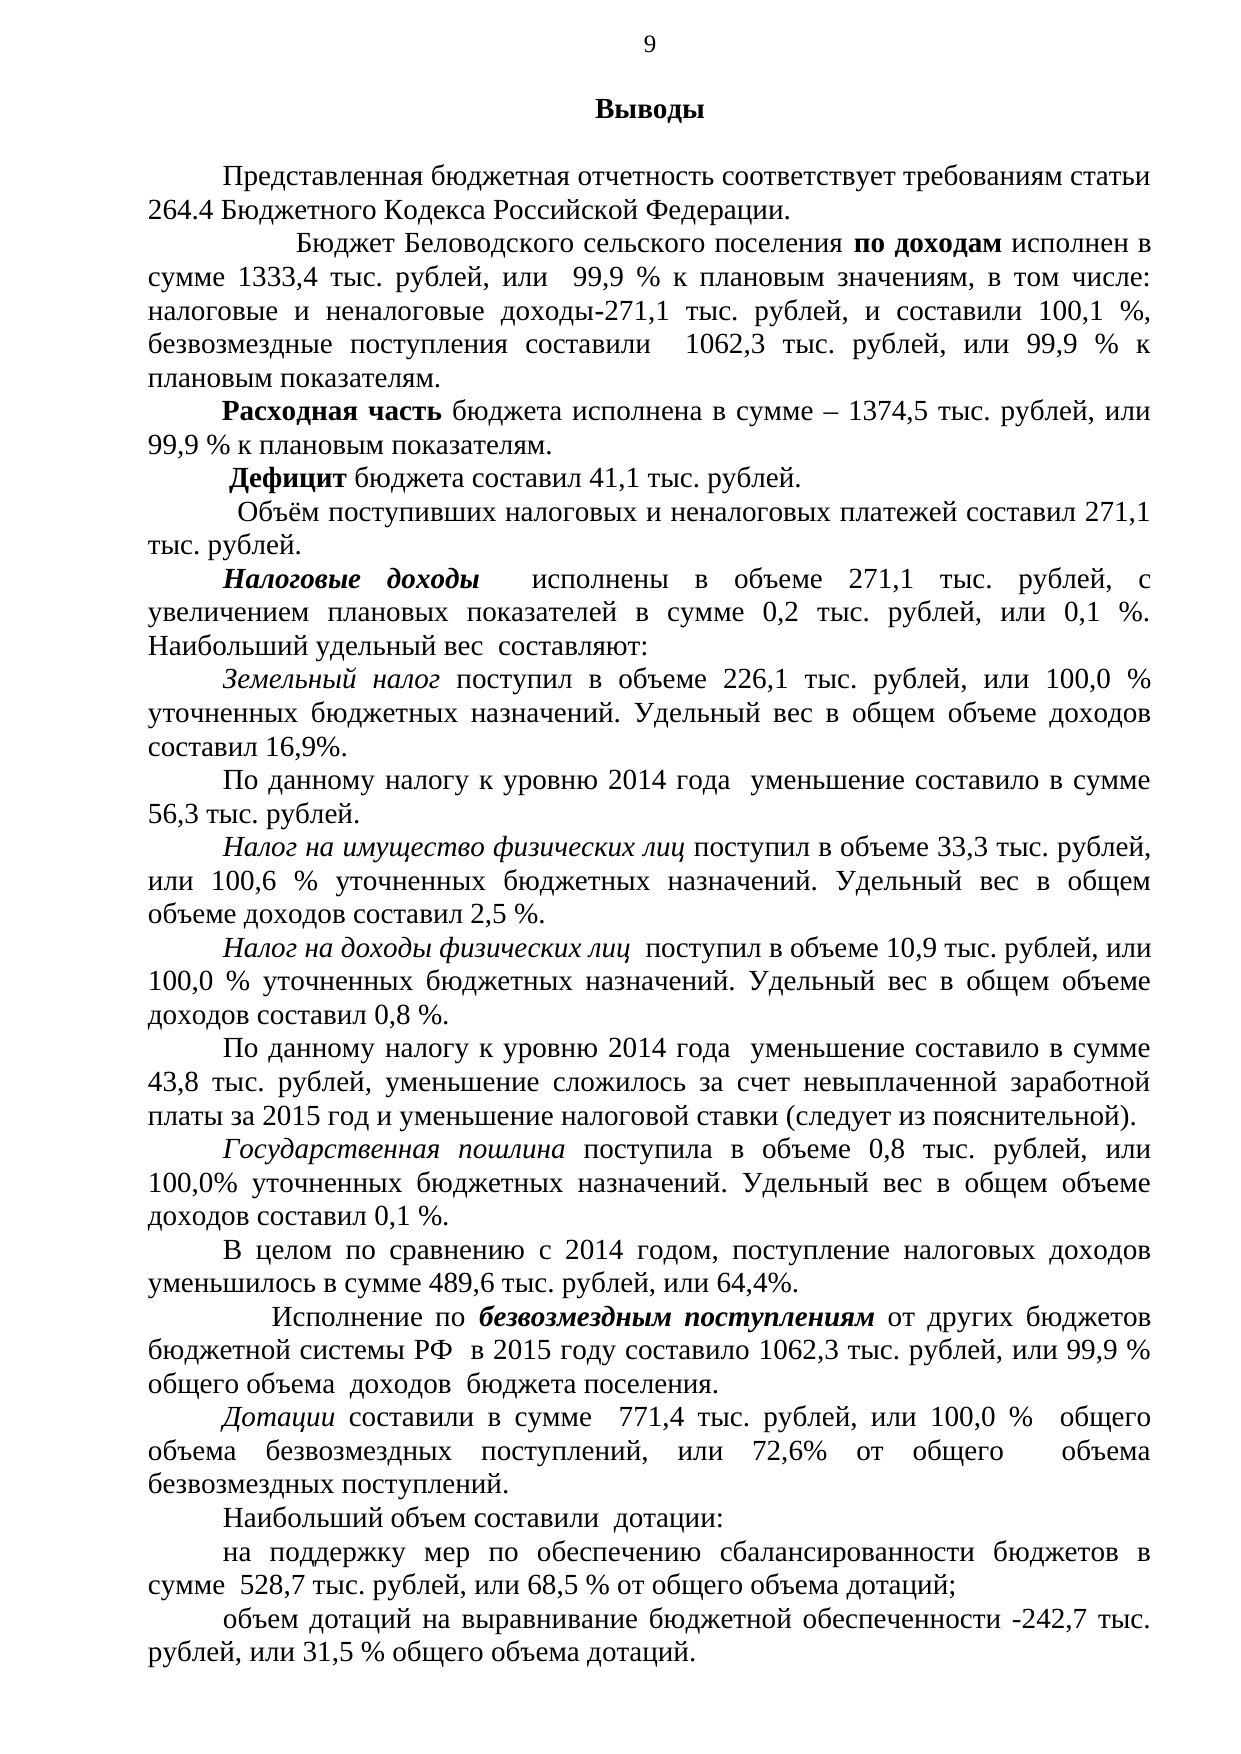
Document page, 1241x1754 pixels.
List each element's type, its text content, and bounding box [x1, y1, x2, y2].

text на поддержку мер по обеспечению сбалансированности бюджетов в сумме 528,7 тыс. рублей, или 68,5 % от общего объема дотаций; [148, 1534, 1152, 1601]
text В целом по сравнению с 2014 годом, поступление налоговых доходов уменьшилось в сумме 489,6 тыс. рублей, или 64,4%. [148, 1232, 1152, 1299]
text Государственная пошлина поступила в объеме 0,8 тыс. рублей, или 100,0% уточненных бюджетных назначений. Удельный вес в общем объеме доходов составил 0,1 %. [148, 1131, 1152, 1232]
text Дотации составили в сумме 771,4 тыс. рублей, или 100,0 % общего объема безвозмездных поступлений, или 72,6% от общего объема безвозмездных поступлений. [148, 1399, 1152, 1500]
text Выводы [148, 91, 1152, 125]
text По данному налогу к уровню 2014 года уменьшение составило в сумме 43,8 тыс. рублей, уменьшение сложилось за счет невыплаченной заработной платы за 2015 год и уменьшение налоговой ставки (следует из пояснительной). [148, 1031, 1152, 1131]
text Дефицит бюджета составил 41,1 тыс. рублей. [148, 460, 1152, 494]
text Исполнение по безвозмездным поступлениям от других бюджетов бюджетной системы РФ в 2015 году составило 1062,3 тыс. рублей, или 99,9 % общего объема доходов бюджета поселения. [148, 1299, 1152, 1399]
text Объём поступивших налоговых и неналоговых платежей составил 271,1 тыс. рублей. [148, 494, 1152, 561]
text По данному налогу к уровню 2014 года уменьшение составило в сумме 56,3 тыс. рублей. [148, 762, 1152, 829]
text объем дотаций на выравнивание бюджетной обеспеченности -242,7 тыс. рублей, или 31,5 % общего объема дотаций. [148, 1601, 1152, 1668]
text Земельный налог поступил в объеме 226,1 тыс. рублей, или 100,0 % уточненных бюджетных назначений. Удельный вес в общем объеме доходов составил 16,9%. [148, 662, 1152, 762]
text Налоговые доходы исполнены в объеме 271,1 тыс. рублей, с увеличением плановых показателей в сумме 0,2 тыс. рублей, или 0,1 %. Наибольший удельный вес составляют: [148, 561, 1152, 662]
text Бюджет Беловодского сельского поселения по доходам исполнен в сумме 1333,4 тыс. рублей, или 99,9 % к плановым значениям, в том числе: налоговые и неналоговые доходы-271,1 тыс. рублей, и составили 100,1 %, безвозмездные поступления составили 1062,3 тыс. рублей, или 99,9 % к плановым показателям. [148, 226, 1152, 393]
text Наибольший объем составили дотации: [148, 1500, 1152, 1534]
text Налог на имущество физических лиц поступил в объеме 33,3 тыс. рублей, или 100,6 % уточненных бюджетных назначений. Удельный вес в общем объеме доходов составил 2,5 %. [148, 829, 1152, 930]
text Расходная часть бюджета исполнена в сумме – 1374,5 тыс. рублей, или 99,9 % к плановым показателям. [148, 393, 1152, 460]
text Представленная бюджетная отчетность соответствует требованиям статьи 264.4 Бюджетного Кодекса Российской Федерации. [148, 158, 1152, 226]
text Налог на доходы физических лиц поступил в объеме 10,9 тыс. рублей, или 100,0 % уточненных бюджетных назначений. Удельный вес в общем объеме доходов составил 0,8 %. [148, 930, 1152, 1031]
